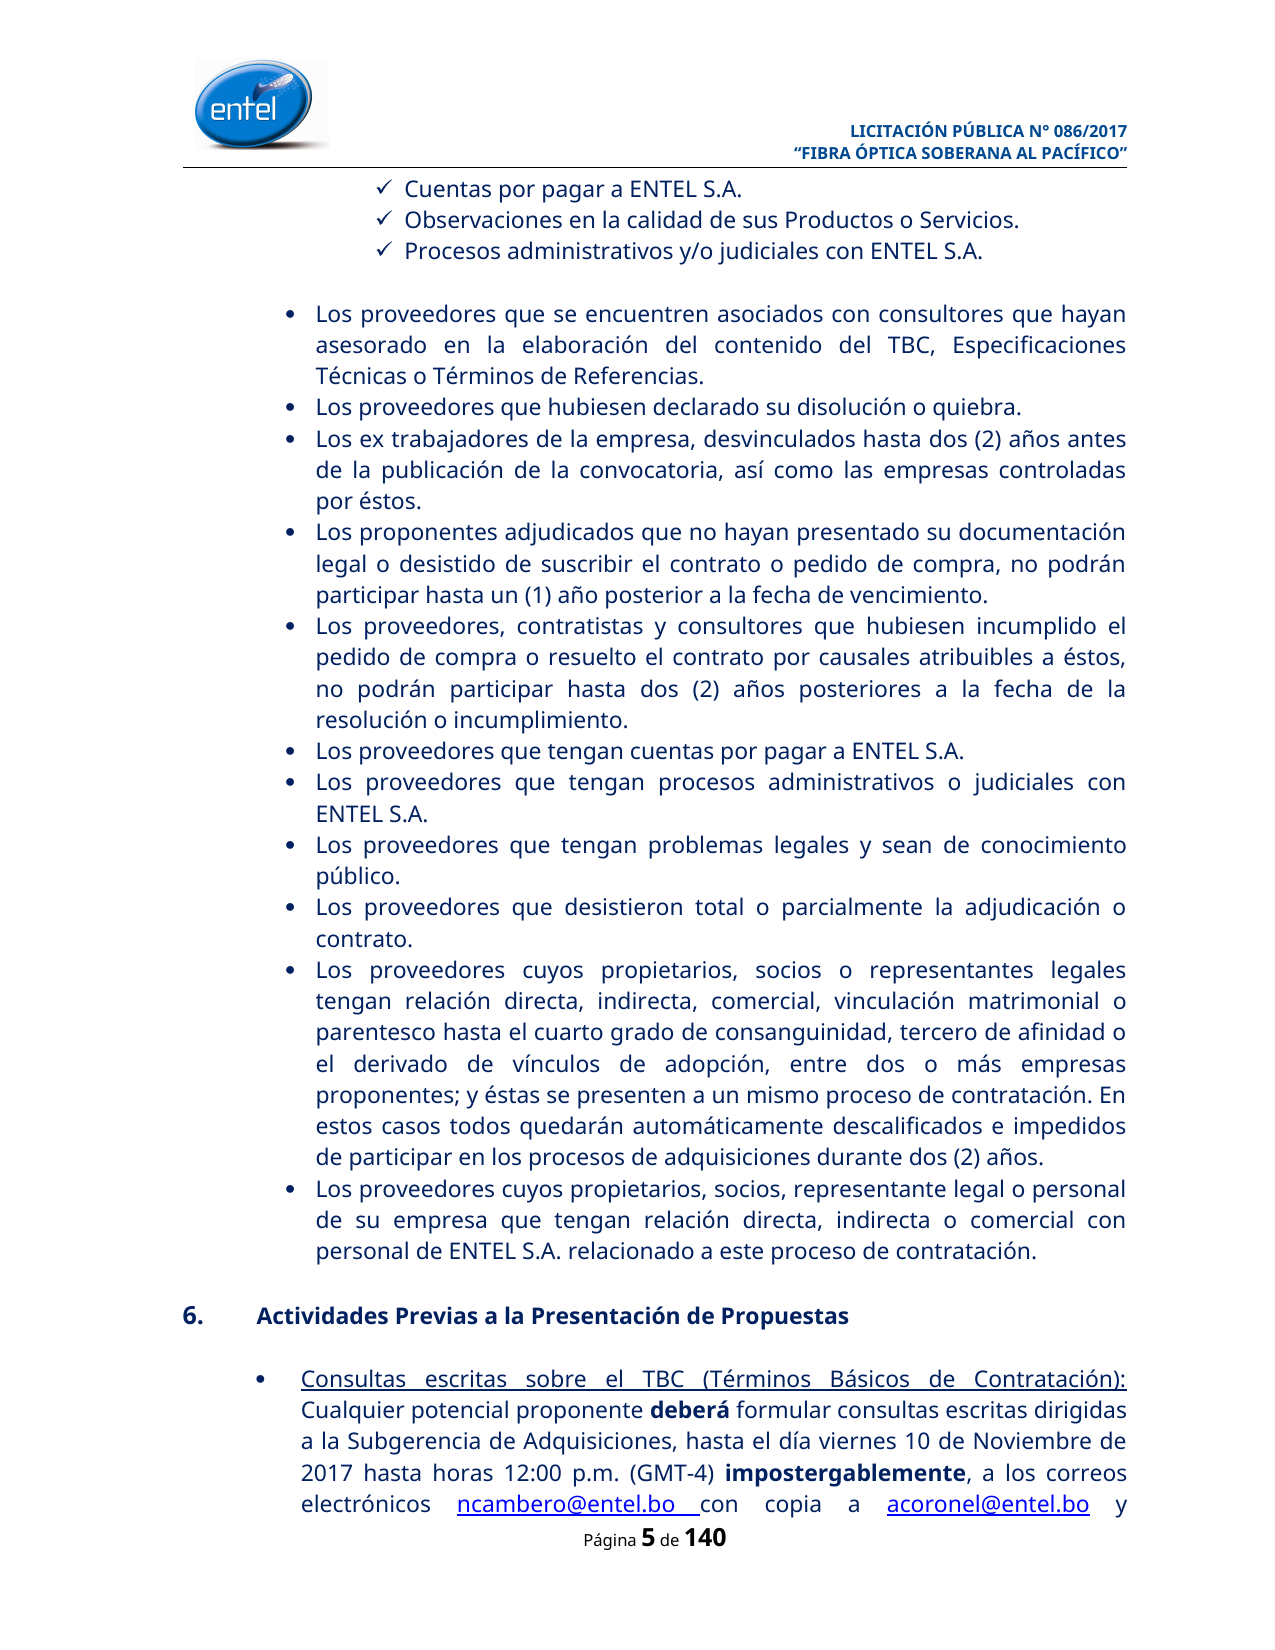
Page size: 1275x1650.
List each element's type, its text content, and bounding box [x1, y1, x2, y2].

list Los proveedores cuyos propietarios, socios o representantes legales tengan relación directa, indirecta, comercial, vinculación matrimonial o parentesco hasta el cuarto grado de consanguinidad, tercero de afinidad o el derivado de vínculos de adopción, entre dos o más empresas proponentes; y éstas se presenten a un mismo proceso de contratación. En estos casos todos quedarán automáticamente descalificados e impedidos de participar en los procesos de adquisiciones durante dos (2) años. [286, 954, 1127, 1172]
list Los proveedores, contratistas y consultores que hubiesen incumplido el pedido de compra o resuelto el contrato por causales atribuibles a éstos, no podrán participar hasta dos (2) años posteriores a la fecha de la resolución o incumplimiento. [286, 610, 1127, 735]
list Los proponentes adjudicados que no hayan presentado su documentación legal o desistido de suscribir el contrato o pedido de compra, no podrán participar hasta un (1) año posterior a la fecha de vencimiento. [286, 516, 1127, 610]
list Los proveedores que desistieron total o parcialmente la adjudicación o contrato. [286, 891, 1127, 954]
list Los ex trabajadores de la empresa, desvinculados hasta dos (2) años antes de la publicación de la convocatoria, así como las empresas controladas por éstos. [286, 422, 1127, 516]
list Los proveedores que hubiesen declarado su disolución o quiebra. [286, 391, 1127, 422]
list Observaciones en la calidad de sus Productos o Servicios. [374, 204, 1127, 235]
list Los proveedores cuyos propietarios, socios, representante legal o personal de su empresa que tengan relación directa, indirecta o comercial con personal de ENTEL S.A. relacionado a este proceso de contratación. [286, 1172, 1127, 1266]
list Los proveedores que tengan cuentas por pagar a ENTEL S.A. [286, 735, 1127, 766]
list Los proveedores que se encuentren asociados con consultores que hayan asesorado en la elaboración del contenido del TBC, Especificaciones Técnicas o Términos de Referencias. [286, 297, 1127, 391]
picture [194, 58, 330, 150]
list Los proveedores que tengan problemas legales y sean de conocimiento público. [286, 829, 1127, 891]
list Los proveedores que tengan procesos administrativos o judiciales con ENTEL S.A. [286, 766, 1127, 829]
list Actividades Previas a la Presentación de Propuestas [182, 1297, 1127, 1332]
list Procesos administrativos y/o judiciales con ENTEL S.A. [374, 235, 1127, 266]
list Cuentas por pagar a ENTEL S.A. [374, 172, 1127, 204]
